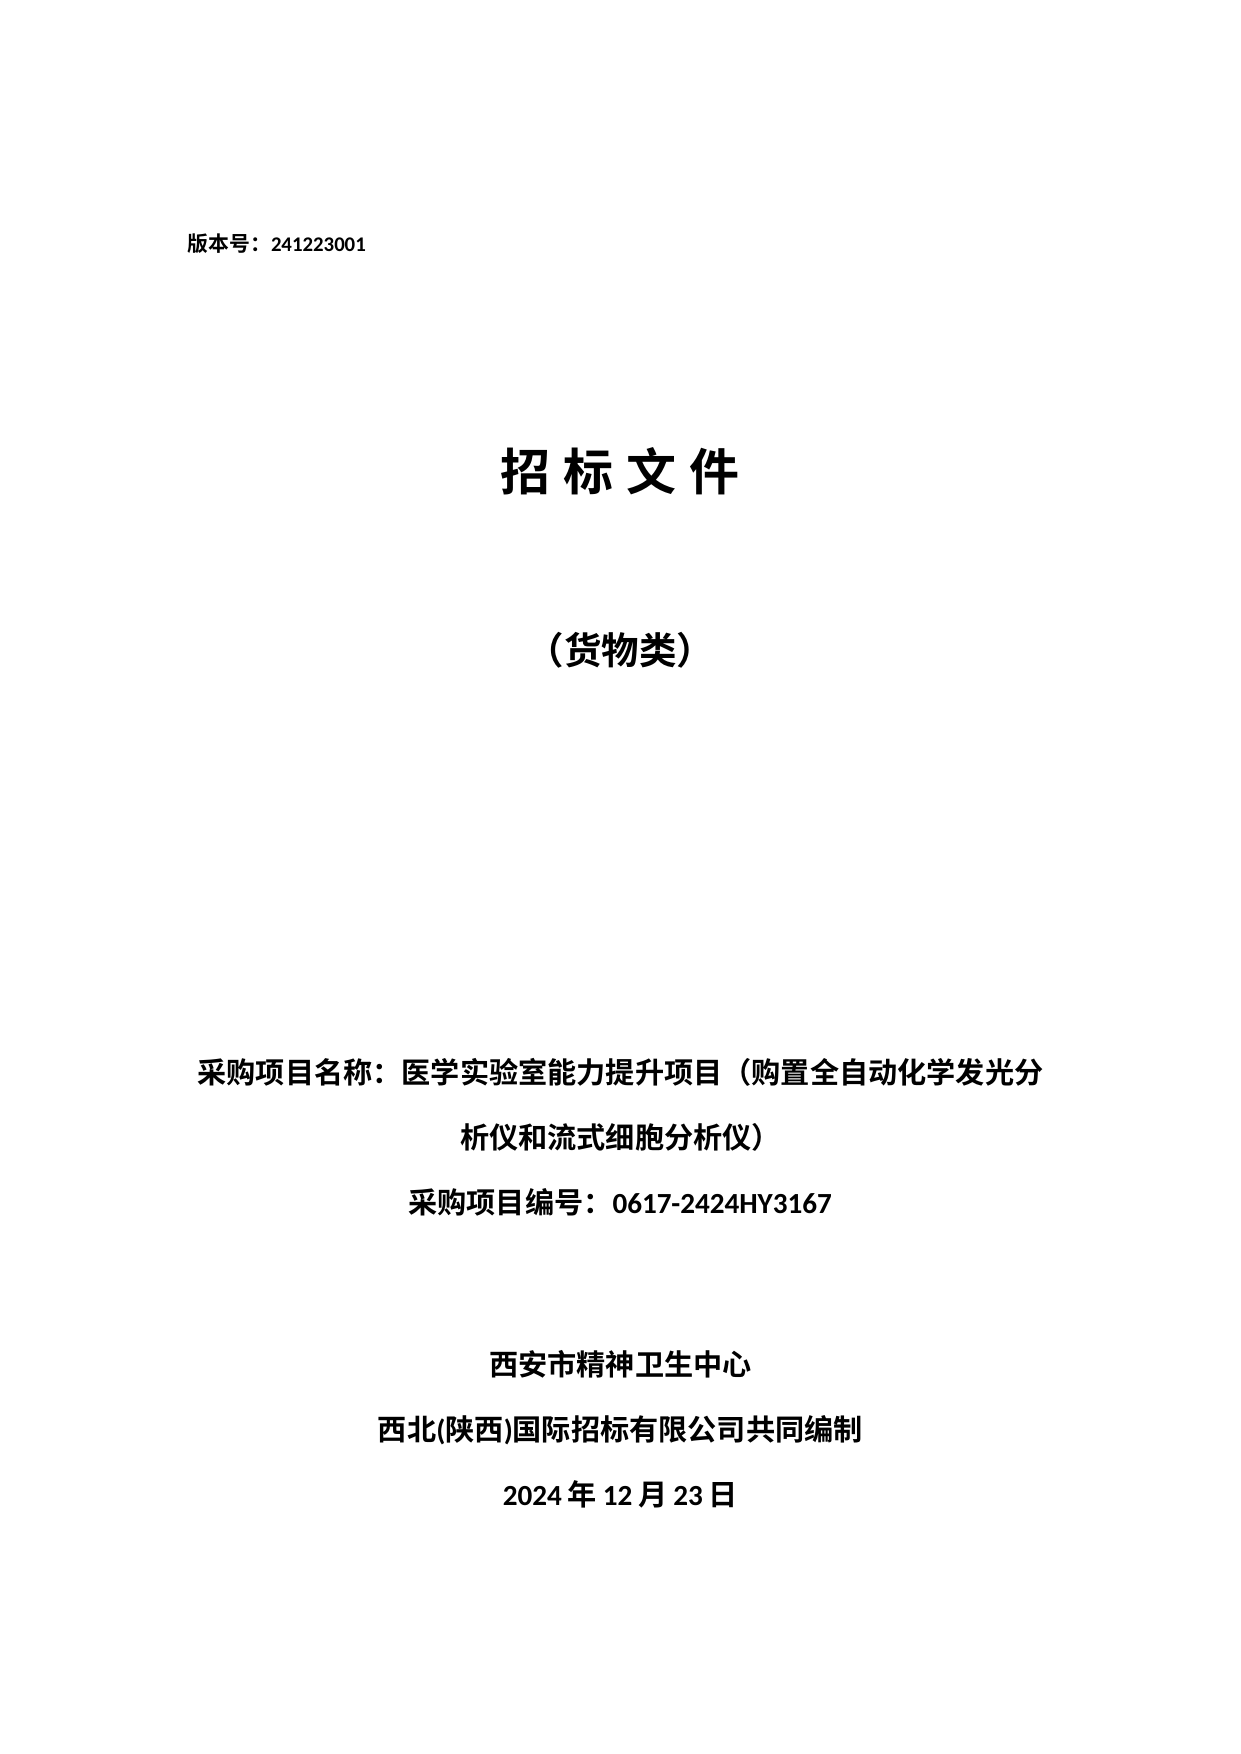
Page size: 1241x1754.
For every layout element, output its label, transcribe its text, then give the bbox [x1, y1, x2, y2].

text 采购项目名称：医学实验室能力提升项目（购置全自动化学发光分析仪和流式细胞分析仪） [187, 1039, 1053, 1169]
text 2024年12月23日 [187, 1462, 1053, 1527]
text 采购项目编号：0617-2424HY3167 [187, 1169, 1053, 1332]
text 西北(陕西)国际招标有限公司共同编制 [187, 1397, 1053, 1462]
text 西安市精神卫生中心 [187, 1332, 1053, 1397]
text （货物类） [187, 617, 1053, 1039]
text 招 标 文 件 [187, 422, 1053, 617]
text 版本号：241223001 [187, 227, 1053, 422]
